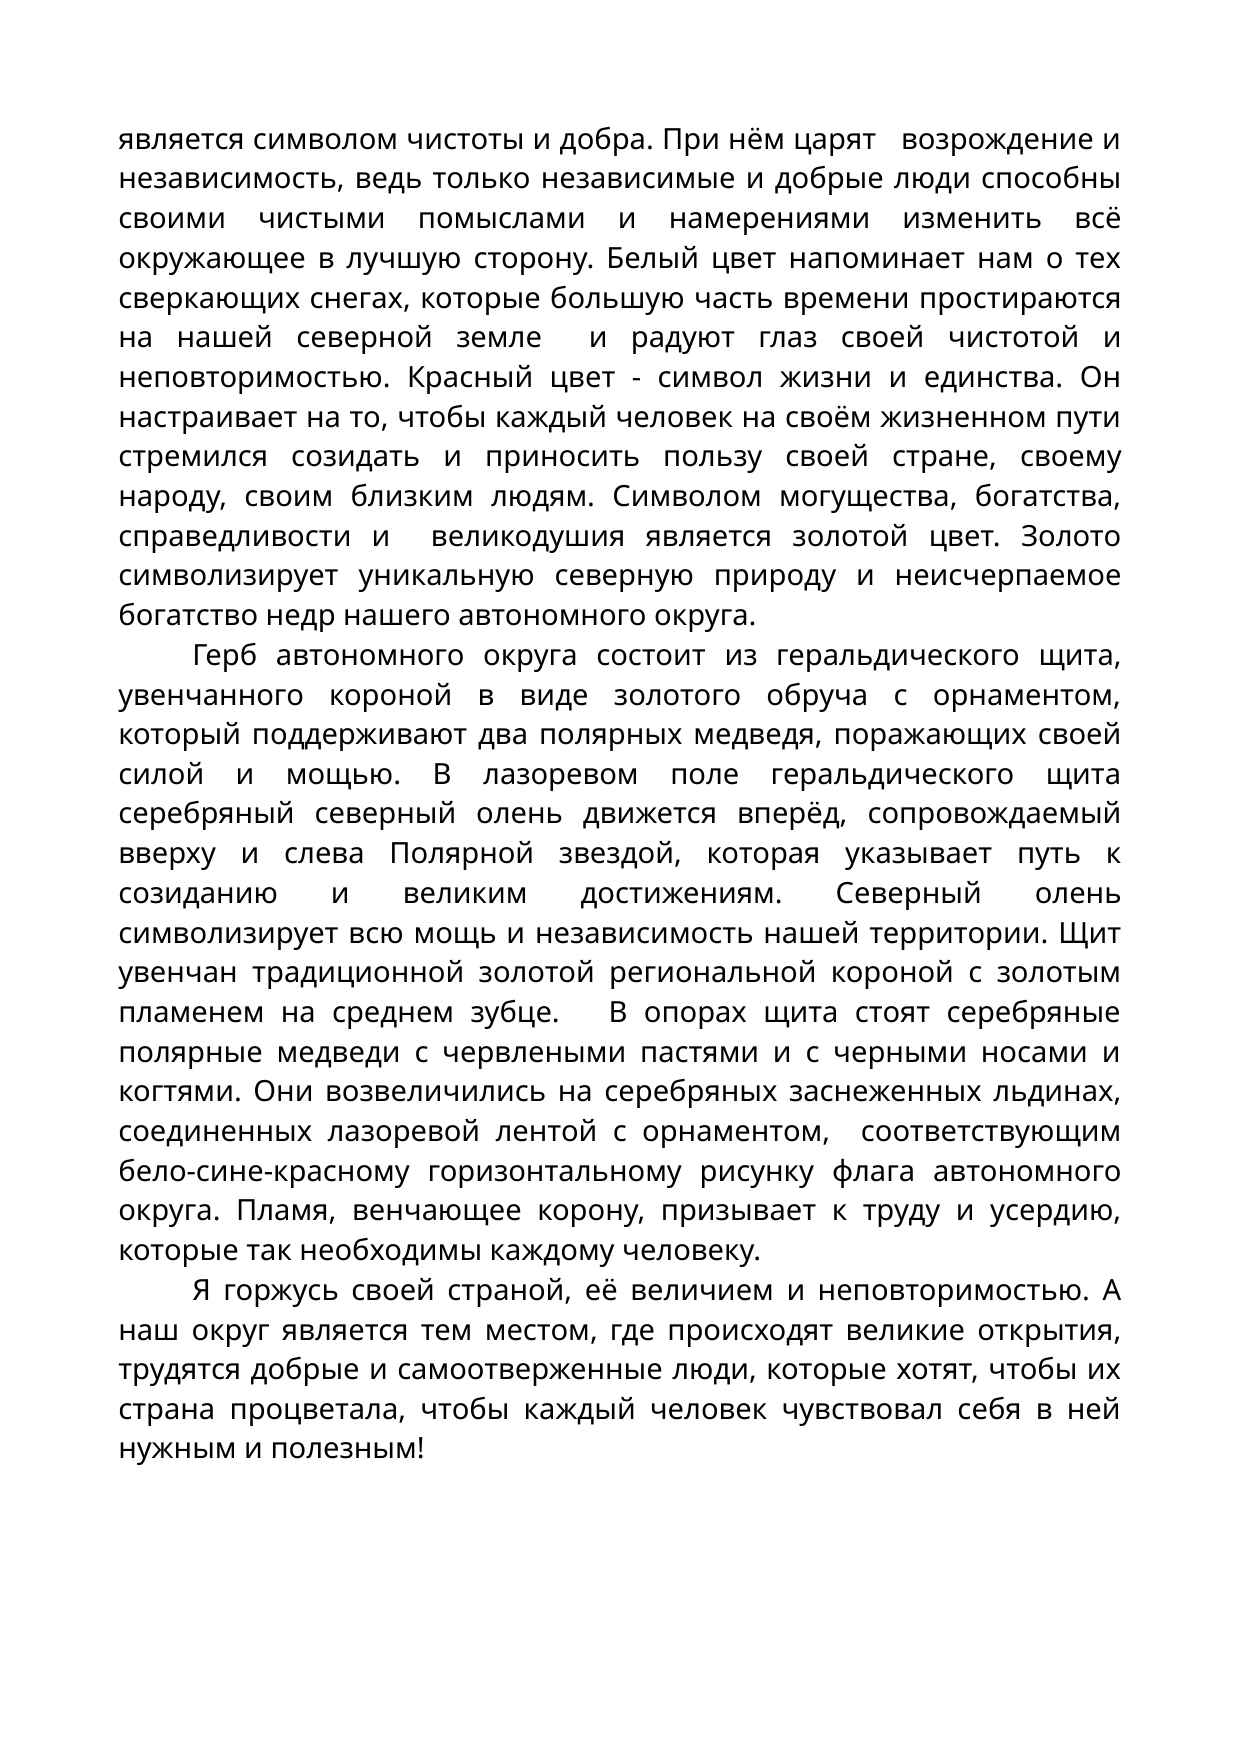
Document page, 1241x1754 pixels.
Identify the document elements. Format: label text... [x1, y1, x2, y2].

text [118, 118, 1122, 634]
text Я горжусь своей страной, её величием и неповторимостью. А наш округ является тем местом, где происходят великие открытия, трудятся добрые и самоотверженные люди, которые хотят, чтобы их страна процветала, чтобы каждый человек чувствовал себя в ней нужным и полезным! [118, 1269, 1122, 1467]
text Герб автономного округа состоит из геральдического щита, увенчанного короной в виде золотого обруча с орнаментом, который поддерживают два полярных медведя, поражающих своей силой и мощью. В лазоревом поле геральдического щита серебряный северный олень движется вперёд, сопровождаемый вверху и слева Полярной звездой, которая указывает путь к созиданию и великим достижениям. Северный олень символизирует всю мощь и независимость нашей территории. Щит увенчан традиционной золотой региональной короной с золотым пламенем на среднем зубце. В опорах щита стоят серебряные полярные медведи с червлеными пастями и с черными носами и когтями. Они возвеличились на серебряных заснеженных льдинах, соединенных лазоревой лентой с орнаментом, соответствующим бело-сине-красному горизонтальному рисунку флага автономного округа. Пламя, венчающее корону, призывает к труду и усердию, которые так необходимы каждому человеку. [118, 634, 1122, 1269]
